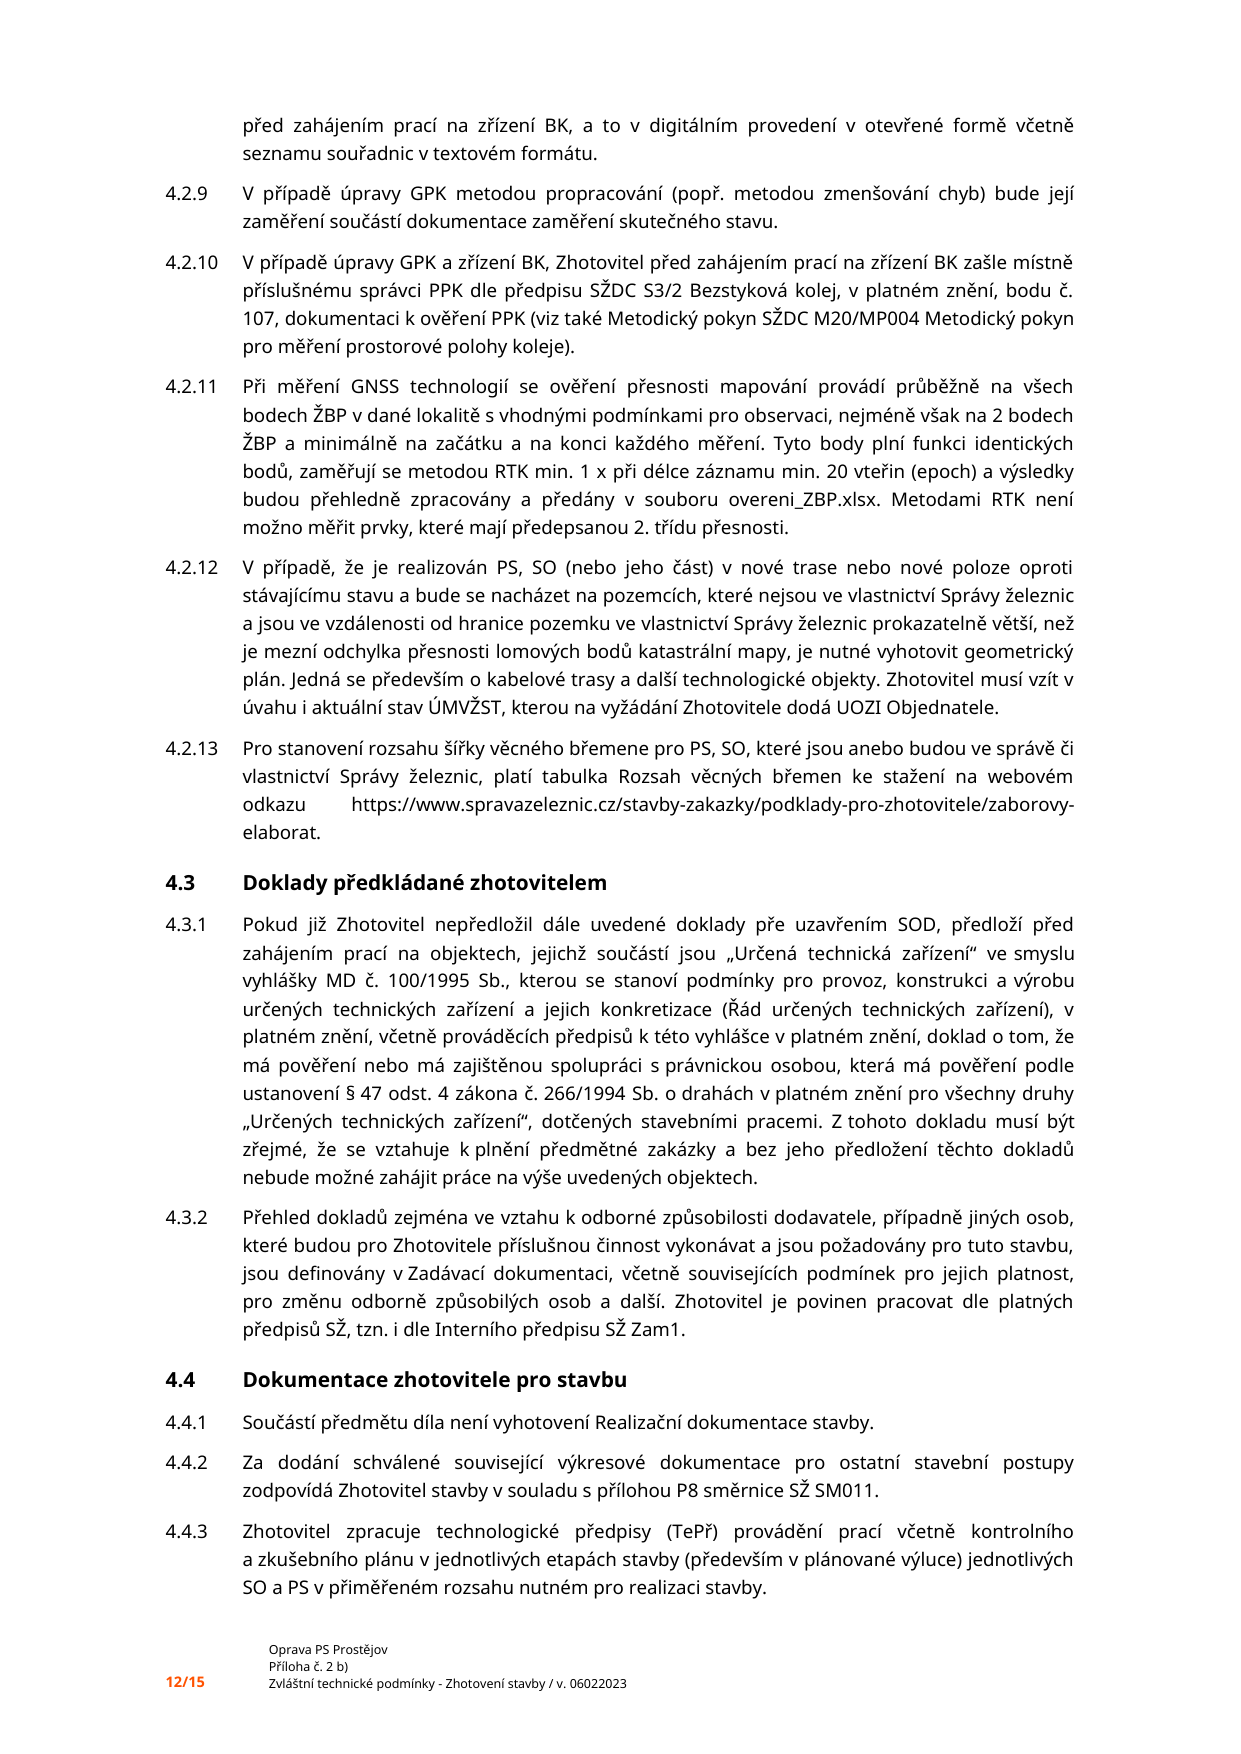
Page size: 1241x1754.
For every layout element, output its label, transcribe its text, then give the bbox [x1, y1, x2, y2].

text Pokud již Zhotovitel nepředložil dále uvedené doklady pře uzavřením SOD, předloží před zahájením prací na objektech, jejichž součástí jsou „Určená technická zařízení“ ve smyslu vyhlášky MD č. 100/1995 Sb., kterou se stanoví podmínky pro provoz, konstrukci a výrobu určených technických zařízení a jejich konkretizace (Řád určených technických zařízení), v platném znění, včetně prováděcích předpisů k této vyhlášce v platném znění, doklad o tom, že má pověření nebo má zajištěnou spolupráci s právnickou osobou, která má pověření podle ustanovení § 47 odst. 4 zákona č. 266/1994 Sb. o drahách v platném znění pro všechny druhy „Určených technických zařízení“, dotčených stavebními pracemi. Z tohoto dokladu musí být zřejmé, že se vztahuje k plnění předmětné zakázky a bez jeho předložení těchto dokladů nebude možné zahájit práce na výše uvedených objektech. [165, 912, 1075, 1189]
text Za dodání schválené související výkresové dokumentace pro ostatní stavební postupy zodpovídá Zhotovitel stavby v souladu s přílohou P8 směrnice SŽ SM011. [165, 1450, 1075, 1503]
text Přehled dokladů zejména ve vztahu k odborné způsobilosti dodavatele, případně jiných osob, které budou pro Zhotovitele příslušnou činnost vykonávat a jsou požadovány pro tuto stavbu, jsou definovány v Zadávací dokumentaci, včetně souvisejících podmínek pro jejich platnost, pro změnu odborně způsobilých osob a další. Zhotovitel je povinen pracovat dle platných předpisů SŽ, tzn. i dle Interního předpisu SŽ Zam1. [165, 1204, 1075, 1342]
text Doklady předkládané zhotovitelem [165, 868, 1075, 896]
text V případě, že je realizován PS, SO (nebo jeho část) v nové trase nebo nové poloze oproti stávajícímu stavu a bude se nacházet na pozemcích, které nejsou ve vlastnictví Správy železnic a jsou ve vzdálenosti od hranice pozemku ve vlastnictví Správy železnic prokazatelně větší, než je mezní odchylka přesnosti lomových bodů katastrální mapy, je nutné vyhotovit geometrický plán. Jedná se především o kabelové trasy a další technologické objekty. Zhotovitel musí vzít v úvahu i aktuální stav ÚMVŽST, kterou na vyžádání Zhotovitele dodá UOZI Objednatele. [165, 554, 1075, 720]
text Dokumentace zhotovitele pro stavbu [165, 1365, 1075, 1394]
text V případě úpravy GPK a zřízení BK, Zhotovitel před zahájením prací na zřízení BK zašle místně příslušnému správci PPK dle předpisu SŽDC S3/2 Bezstyková kolej, v platném znění, bodu č. 107, dokumentaci k ověření PPK (viz také Metodický pokyn SŽDC M20/MP004 Metodický pokyn pro měření prostorové polohy koleje). [165, 249, 1075, 359]
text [165, 112, 1075, 166]
text Zhotovitel zpracuje technologické předpisy (TePř) provádění prací včetně kontrolního a zkušebního plánu v jednotlivých etapách stavby (především v plánované výluce) jednotlivých SO a PS v přiměřeném rozsahu nutném pro realizaci stavby. [165, 1518, 1075, 1600]
text Součástí předmětu díla není vyhotovení Realizační dokumentace stavby. [165, 1409, 1075, 1435]
text V případě úpravy GPK metodou propracování (popř. metodou zmenšování chyb) bude její zaměření součástí dokumentace zaměření skutečného stavu. [165, 181, 1075, 234]
text Při měření GNSS technologií se ověření přesnosti mapování provádí průběžně na všech bodech ŽBP v dané lokalitě s vhodnými podmínkami pro observaci, nejméně však na 2 bodech ŽBP a minimálně na začátku a na konci každého měření. Tyto body plní funkci identických bodů, zaměřují se metodou RTK min. 1 x při délce záznamu min. 20 vteřin (epoch) a výsledky budou přehledně zpracovány a předány v souboru overeni_ZBP.xlsx. Metodami RTK není možno měřit prvky, které mají předepsanou 2. třídu přesnosti. [165, 374, 1075, 539]
text Pro stanovení rozsahu šířky věcného břemene pro PS, SO, které jsou anebo budou ve správě či vlastnictví Správy železnic, platí tabulka Rozsah věcných břemen ke stažení na webovém odkazu https://www.spravazeleznic.cz/stavby-zakazky/podklady-pro-zhotovitele/zaborovy-elaborat. [165, 735, 1075, 845]
